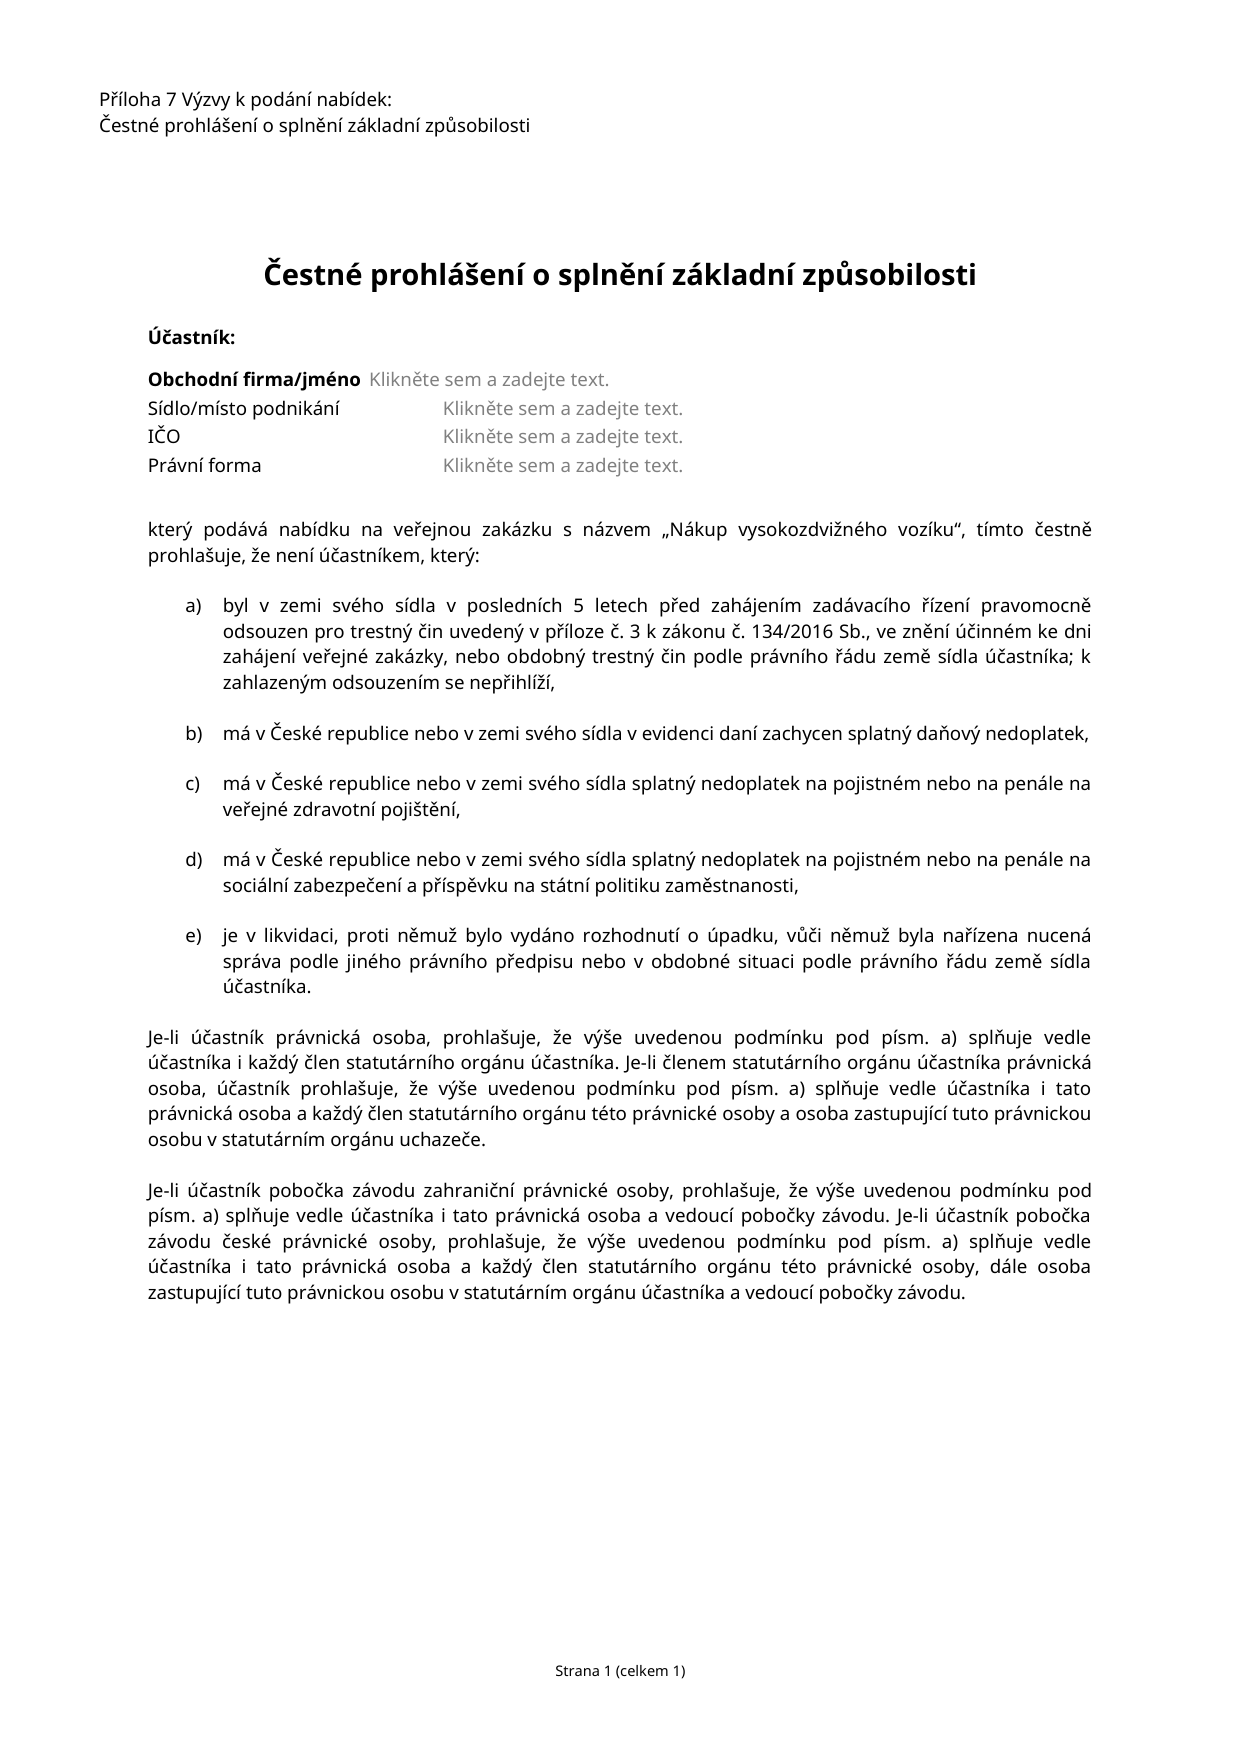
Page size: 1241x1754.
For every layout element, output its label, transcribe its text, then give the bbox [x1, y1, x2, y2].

title Čestné prohlášení o splnění základní způsobilosti [148, 255, 1093, 294]
text Je-li účastník pobočka závodu zahraniční právnické osoby, prohlašuje, že výše uvedenou podmínku pod písm. a) splňuje vedle účastníka i tato právnická osoba a vedoucí pobočky závodu. Je-li účastník pobočka závodu české právnické osoby, prohlašuje, že výše uvedenou podmínku pod písm. a) splňuje vedle účastníka i tato právnická osoba a každý člen statutárního orgánu této právnické osoby, dále osoba zastupující tuto právnickou osobu v statutárním orgánu účastníka a vedoucí pobočky závodu. [148, 1177, 1093, 1305]
list byl v zemi svého sídla v posledních 5 letech před zahájením zadávacího řízení pravomocně odsouzen pro trestný čin uvedený v příloze č. 3 k zákonu č. 134/2016 Sb., ve znění účinném ke dni zahájení veřejné zakázky, nebo obdobný trestný čin podle právního řádu země sídla účastníka; k zahlazeným odsouzením se nepřihlíží, [185, 593, 1093, 695]
text který podává nabídku na veřejnou zakázku s názvem „Nákup vysokozdvižného vozíku“, tímto čestně prohlašuje, že není účastníkem, který: [148, 517, 1093, 568]
list má v České republice nebo v zemi svého sídla v evidenci daní zachycen splatný daňový nedoplatek, [185, 720, 1093, 745]
text Je-li účastník právnická osoba, prohlašuje, že výše uvedenou podmínku pod písm. a) splňuje vedle účastníka i každý člen statutárního orgánu účastníka. Je-li členem statutárního orgánu účastníka právnická osoba, účastník prohlašuje, že výše uvedenou podmínku pod písm. a) splňuje vedle účastníka i tato právnická osoba a každý člen statutárního orgánu této právnické osoby a osoba zastupující tuto právnickou osobu v statutárním orgánu uchazeče. [148, 1024, 1093, 1152]
list má v České republice nebo v zemi svého sídla splatný nedoplatek na pojistném nebo na penále na sociální zabezpečení a příspěvku na státní politiku zaměstnanosti, [185, 846, 1093, 897]
text Sídlo/místo podnikání [148, 392, 1093, 421]
text Účastník: [148, 319, 1093, 350]
list je v likvidaci, proti němuž bylo vydáno rozhodnutí o úpadku, vůči němuž byla nařízena nucená správa podle jiného právního předpisu nebo v obdobné situaci podle právního řádu země sídla účastníka. [185, 922, 1093, 999]
text Právní forma [148, 450, 1093, 479]
text IČO [148, 421, 1093, 450]
list má v České republice nebo v zemi svého sídla splatný nedoplatek na pojistném nebo na penále na veřejné zdravotní pojištění, [185, 770, 1093, 821]
text Obchodní firma/jméno [148, 363, 1093, 392]
